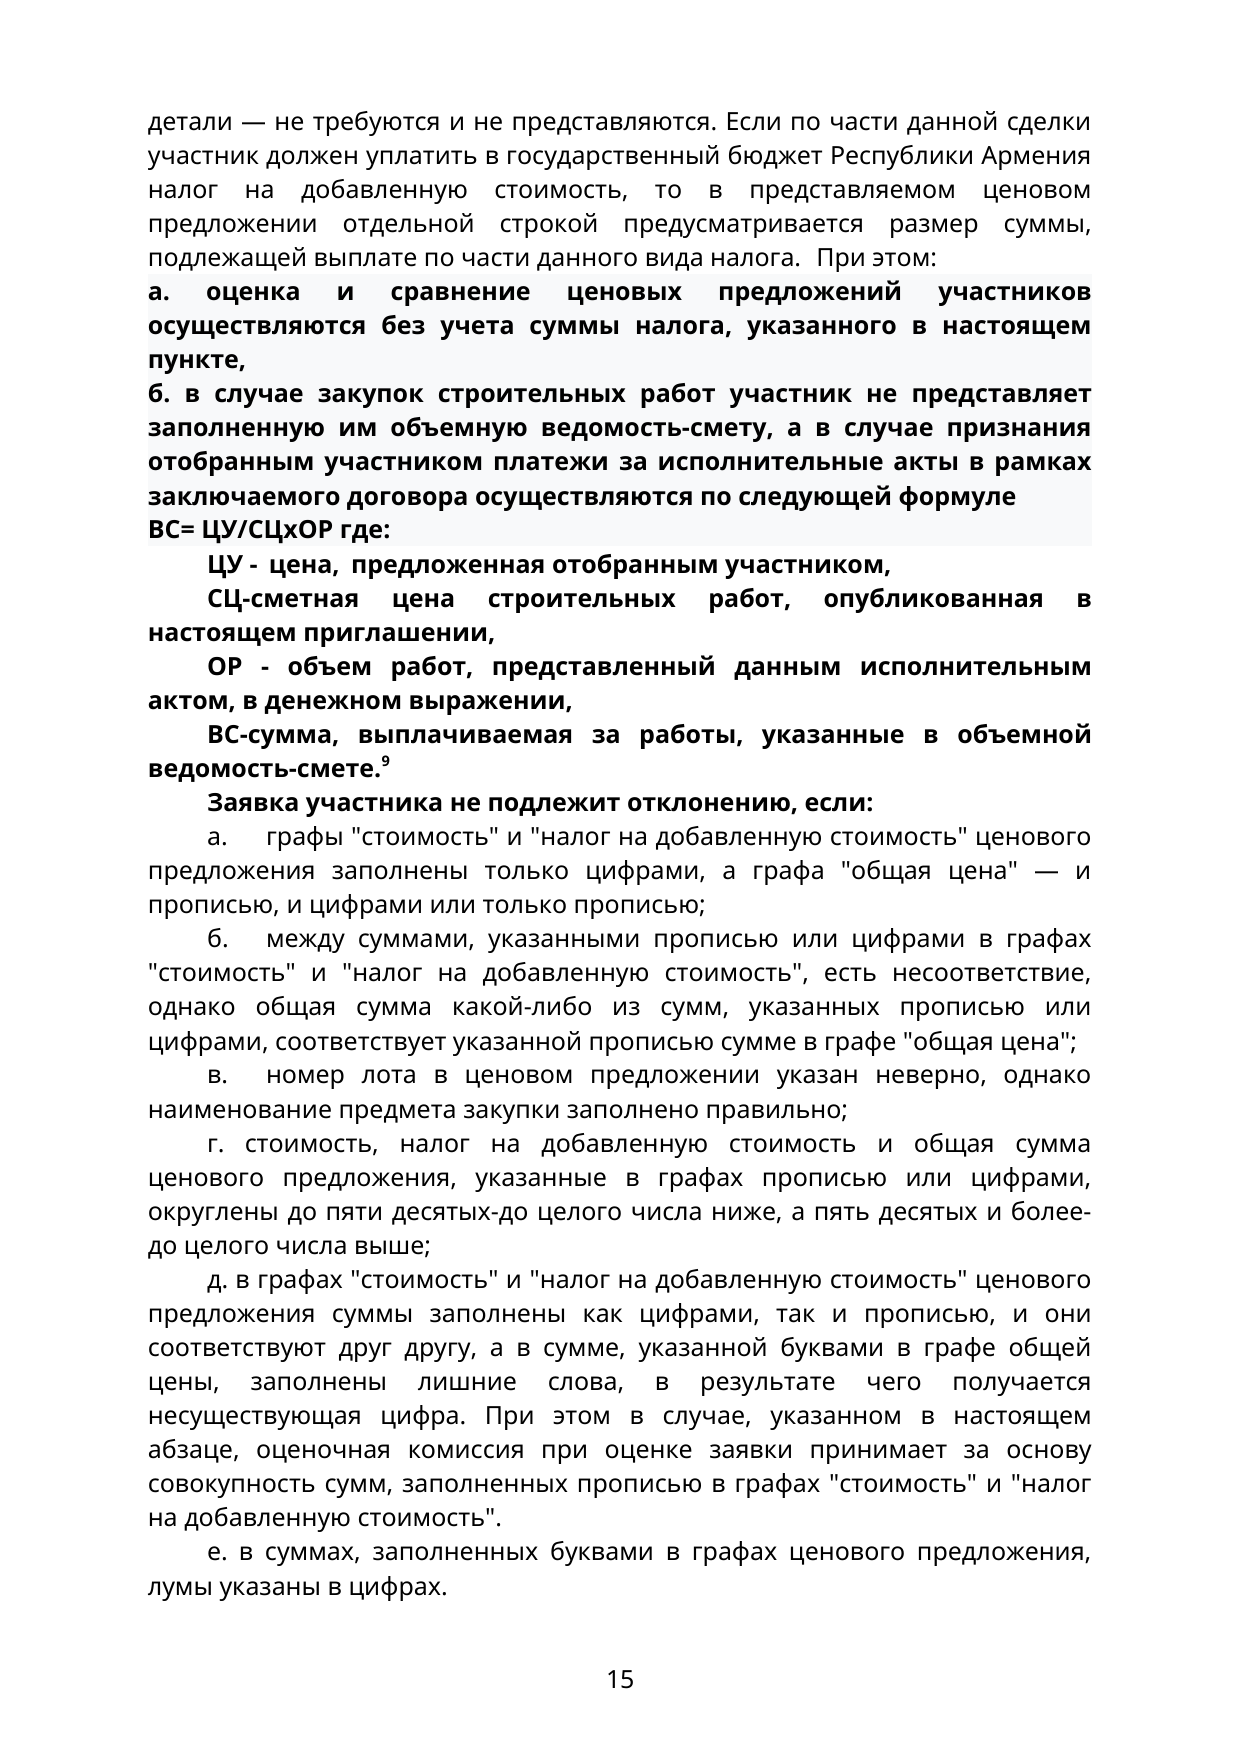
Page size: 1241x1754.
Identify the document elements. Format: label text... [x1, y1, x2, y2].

text б. между суммами, указанными прописью или цифрами в графах "стоимость" и "налог на добавленную стоимость", есть несоответствие, однако общая сумма какой-либо из сумм, указанных прописью или цифрами, соответствует указанной прописью сумме в графе "общая цена"; [148, 921, 1092, 1057]
text ВС= ЦУ/СЦxОР где: [148, 512, 1092, 546]
text б. в случае закупок строительных работ участник не представляет заполненную им объемную ведомость-смету, а в случае признания отобранным участником платежи за исполнительные акты в рамках заключаемого договора осуществляются по следующей формуле [148, 376, 1092, 512]
text ОР - объем работ, представленный данным исполнительным актом, в денежном выражении, [148, 648, 1092, 717]
text ВС-сумма, выплачиваемая за работы, указанные в объемной ведомость-смете.9 [148, 717, 1092, 785]
text ЦУ - цена, предложенная отобранным участником, [148, 546, 1092, 580]
text СЦ-сметная цена строительных работ, опубликованная в настоящем приглашении, [148, 580, 1092, 648]
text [148, 103, 1092, 274]
text е. в суммах, заполненных буквами в графах ценового предложения, лумы указаны в цифрах. [148, 1534, 1092, 1602]
text Заявка участника не подлежит отклонению, если: [148, 785, 1092, 819]
text в. номер лота в ценовом предложении указан неверно, однако наименование предмета закупки заполнено правильно; [148, 1057, 1092, 1125]
text г. стоимость, налог на добавленную стоимость и общая сумма ценового предложения, указанные в графах прописью или цифрами, округлены до пяти десятых-до целого числа ниже, а пять десятых и более-до целого числа выше; [148, 1125, 1092, 1262]
text а. оценка и сравнение ценовых предложений участников осуществляются без учета суммы налога, указанного в настоящем пункте, [148, 274, 1092, 376]
text д. в графах "стоимость" и "налог на добавленную стоимость" ценового предложения суммы заполнены как цифрами, так и прописью, и они соответствуют друг другу, а в сумме, указанной буквами в графе общей цены, заполнены лишние слова, в результате чего получается несуществующая цифра. При этом в случае, указанном в настоящем абзаце, оценочная комиссия при оценке заявки принимает за основу совокупность сумм, заполненных прописью в графах "стоимость" и "налог на добавленную стоимость". [148, 1262, 1092, 1534]
text а. графы "стоимость" и "налог на добавленную стоимость" ценового предложения заполнены только цифрами, а графа "общая цена" — и прописью, и цифрами или только прописью; [148, 819, 1092, 921]
